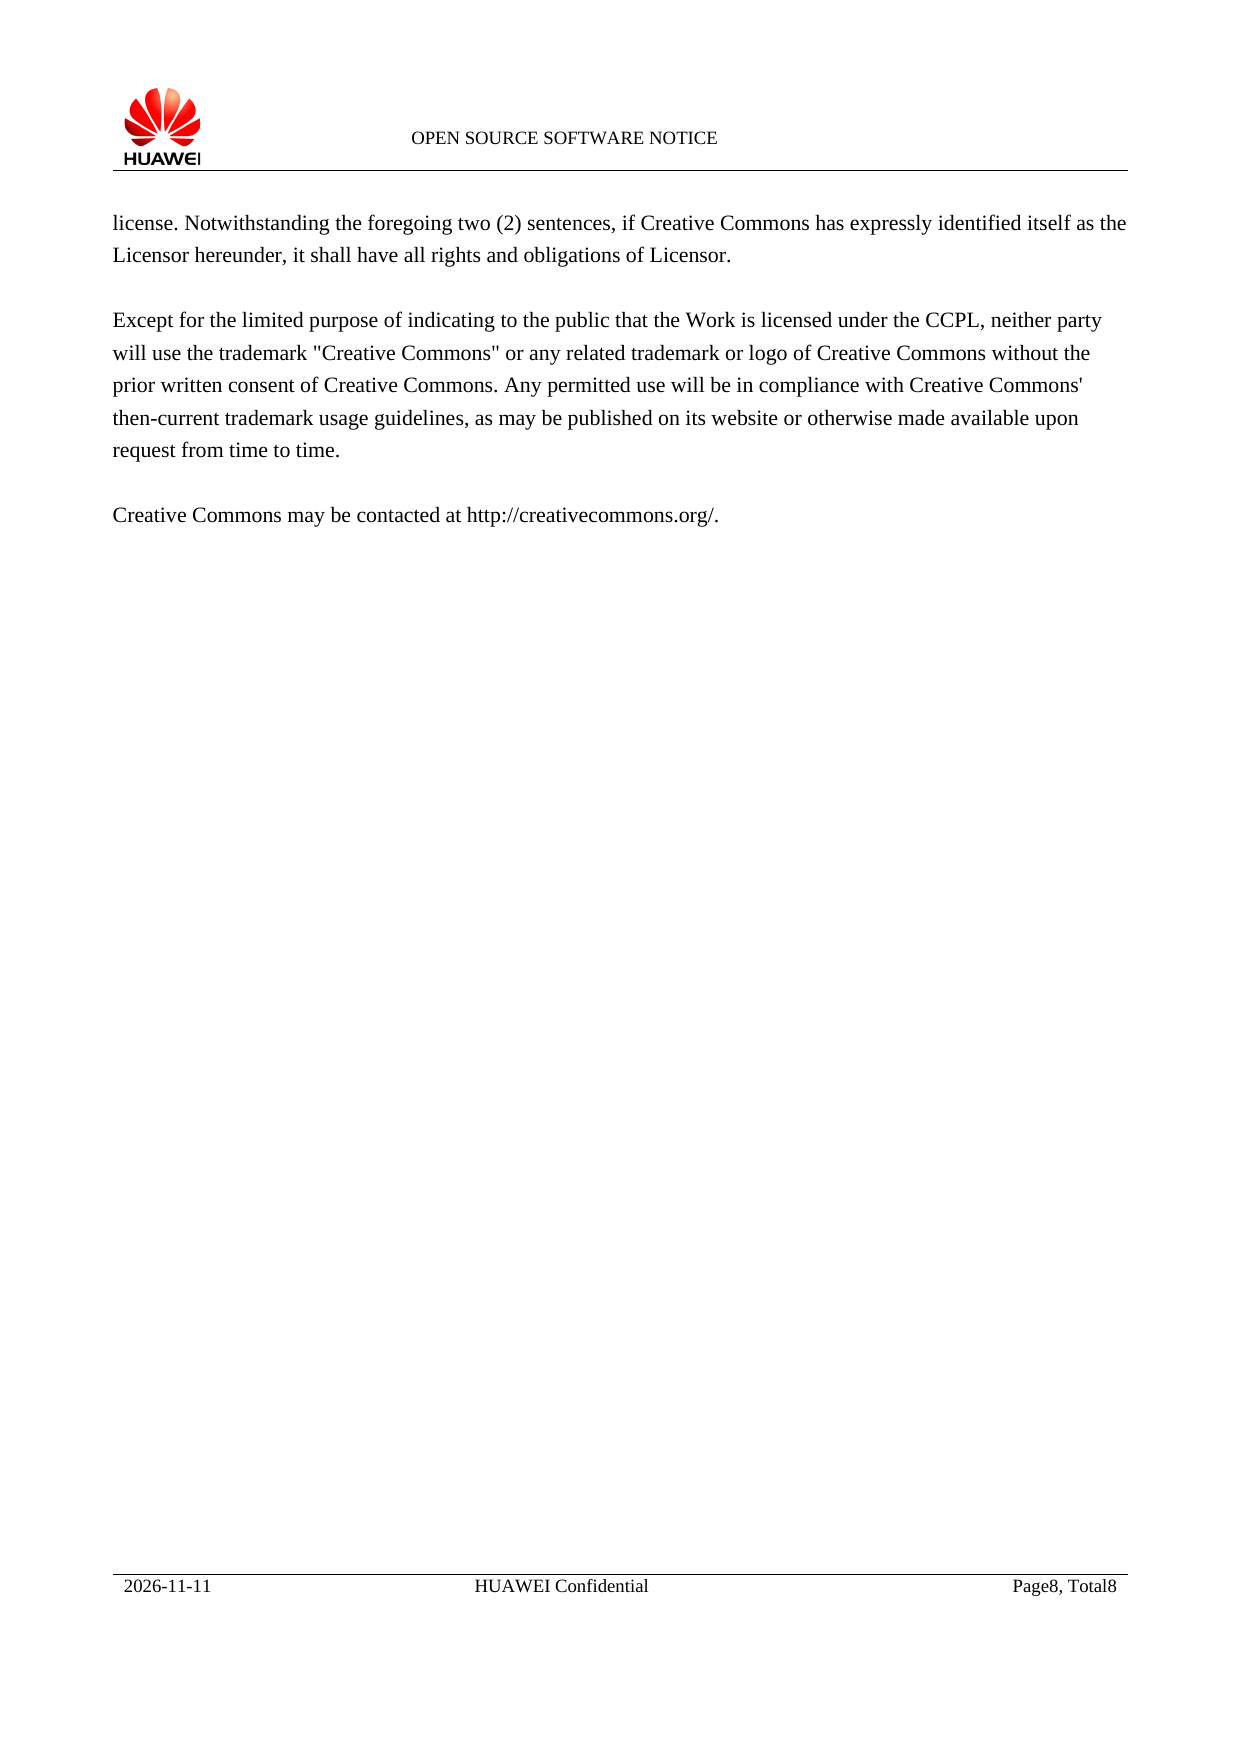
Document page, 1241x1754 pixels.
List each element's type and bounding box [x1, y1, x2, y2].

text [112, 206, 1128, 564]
picture [124, 88, 201, 165]
